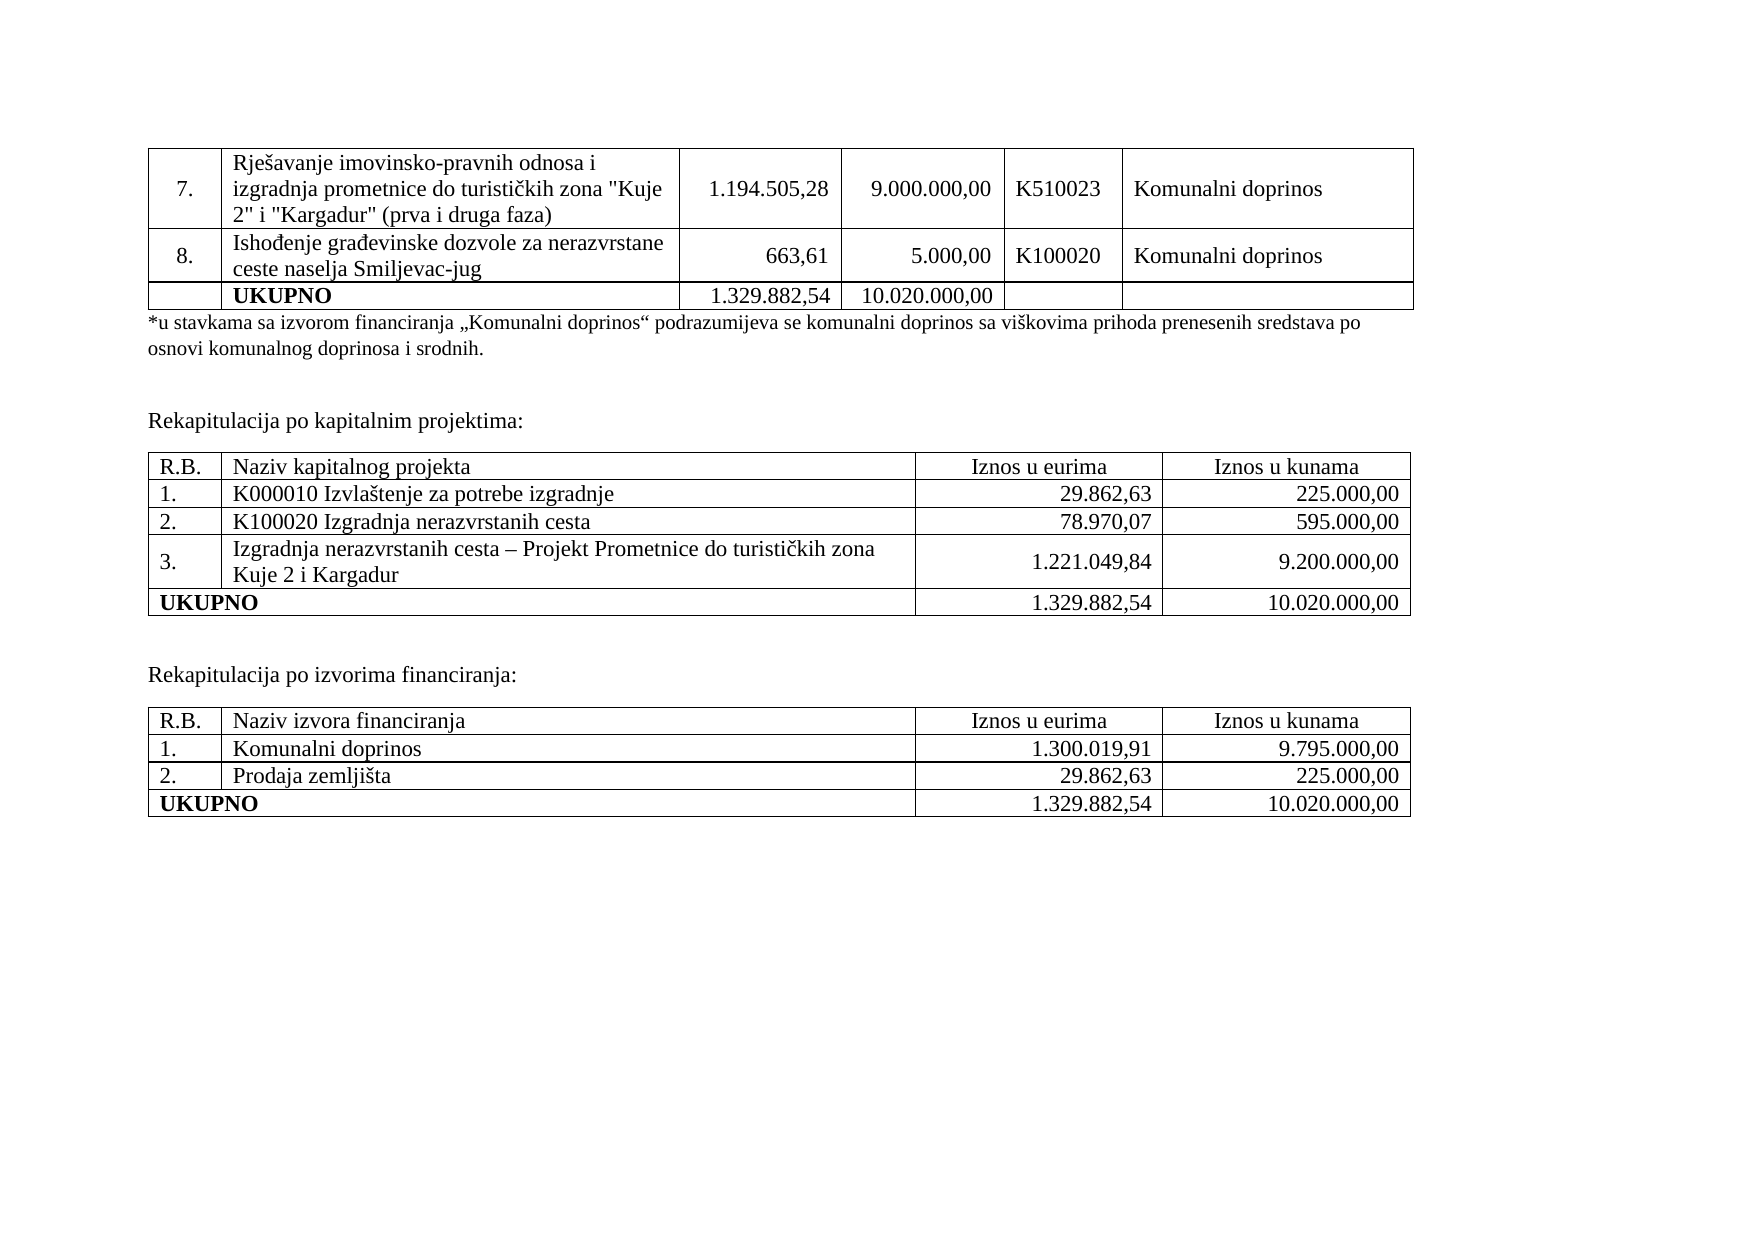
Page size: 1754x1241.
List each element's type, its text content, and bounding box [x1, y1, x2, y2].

table_cell UKUPNO [149, 790, 915, 816]
table_cell 2. [149, 763, 221, 789]
table_cell 1.300.019,91 [916, 735, 1162, 761]
table_cell 3. [149, 535, 221, 588]
table_cell 225.000,00 [1163, 763, 1410, 789]
table_header R.B. [149, 453, 221, 479]
table_cell UKUPNO [222, 283, 679, 309]
table_cell Rješavanje imovinsko-pravnih odnosa i izgradnja prometnice do turističkih zona "Kuje 2" i "Kargadur" (prva i druga faza) [222, 149, 679, 228]
table_header Iznos u kunama [1163, 453, 1410, 479]
table_cell Izgradnja nerazvrstanih cesta – Projekt Prometnice do turističkih zona Kuje 2 i Kargadur [222, 535, 915, 588]
table_cell K100020 Izgradnja nerazvrstanih cesta [222, 508, 915, 534]
table_cell 78.970,07 [916, 508, 1162, 534]
table_header R.B. [149, 708, 221, 734]
table_header Iznos u eurima [916, 708, 1162, 734]
table_cell 10.020.000,00 [1163, 589, 1410, 615]
text osnovi komunalnog doprinosa i srodnih. [148, 336, 1606, 360]
table_cell 663,61 [680, 229, 841, 281]
table_cell 10.020.000,00 [842, 283, 1004, 309]
table_cell 29.862,63 [916, 480, 1162, 507]
table_cell 595.000,00 [1163, 508, 1410, 534]
table_cell K510023 [1005, 149, 1122, 228]
table_header Iznos u eurima [916, 453, 1162, 479]
table_cell UKUPNO [149, 589, 915, 615]
table_cell K000010 Izvlaštenje za potrebe izgradnje [222, 480, 915, 507]
table_cell 1. [149, 480, 221, 507]
table_cell 1.329.882,54 [916, 790, 1162, 816]
table_cell 1.221.049,84 [916, 535, 1162, 588]
table_cell 9.200.000,00 [1163, 535, 1410, 588]
table_cell Komunalni doprinos [1123, 149, 1413, 228]
table_cell 225.000,00 [1163, 480, 1410, 507]
table_cell 1.329.882,54 [680, 283, 841, 309]
table_cell [1005, 283, 1122, 309]
table_header Naziv izvora financiranja [222, 708, 915, 734]
table_cell Komunalni doprinos [1123, 229, 1413, 281]
table_cell 5.000,00 [842, 229, 1004, 281]
table_cell 9.000.000,00 [842, 149, 1004, 228]
table_cell 9.795.000,00 [1163, 735, 1410, 761]
table_cell Komunalni doprinos [222, 735, 915, 761]
table_cell [149, 283, 221, 309]
text Rekapitulacija po izvorima financiranja: [148, 661, 1606, 688]
table_cell 1.194.505,28 [680, 149, 841, 228]
table_cell 10.020.000,00 [1163, 790, 1410, 816]
table_header Iznos u kunama [1163, 708, 1410, 734]
table_cell 7. [149, 149, 221, 228]
table_cell K100020 [1005, 229, 1122, 281]
table_cell Ishođenje građevinske dozvole za nerazvrstane ceste naselja Smiljevac-jug [222, 229, 679, 281]
table_cell 8. [149, 229, 221, 281]
table_cell Prodaja zemljišta [222, 763, 915, 789]
table_cell 2. [149, 508, 221, 534]
table_cell 1. [149, 735, 221, 761]
table_cell [1123, 283, 1413, 309]
text *u stavkama sa izvorom financiranja „Komunalni doprinos“ podrazumijeva se komunalni doprinos sa viškovima prihoda prenesenih sredstava po [148, 310, 1606, 334]
table_cell 29.862,63 [916, 763, 1162, 789]
text Rekapitulacija po kapitalnim projektima: [148, 407, 1606, 433]
table_cell 1.329.882,54 [916, 589, 1162, 615]
table_header Naziv kapitalnog projekta [222, 453, 915, 479]
